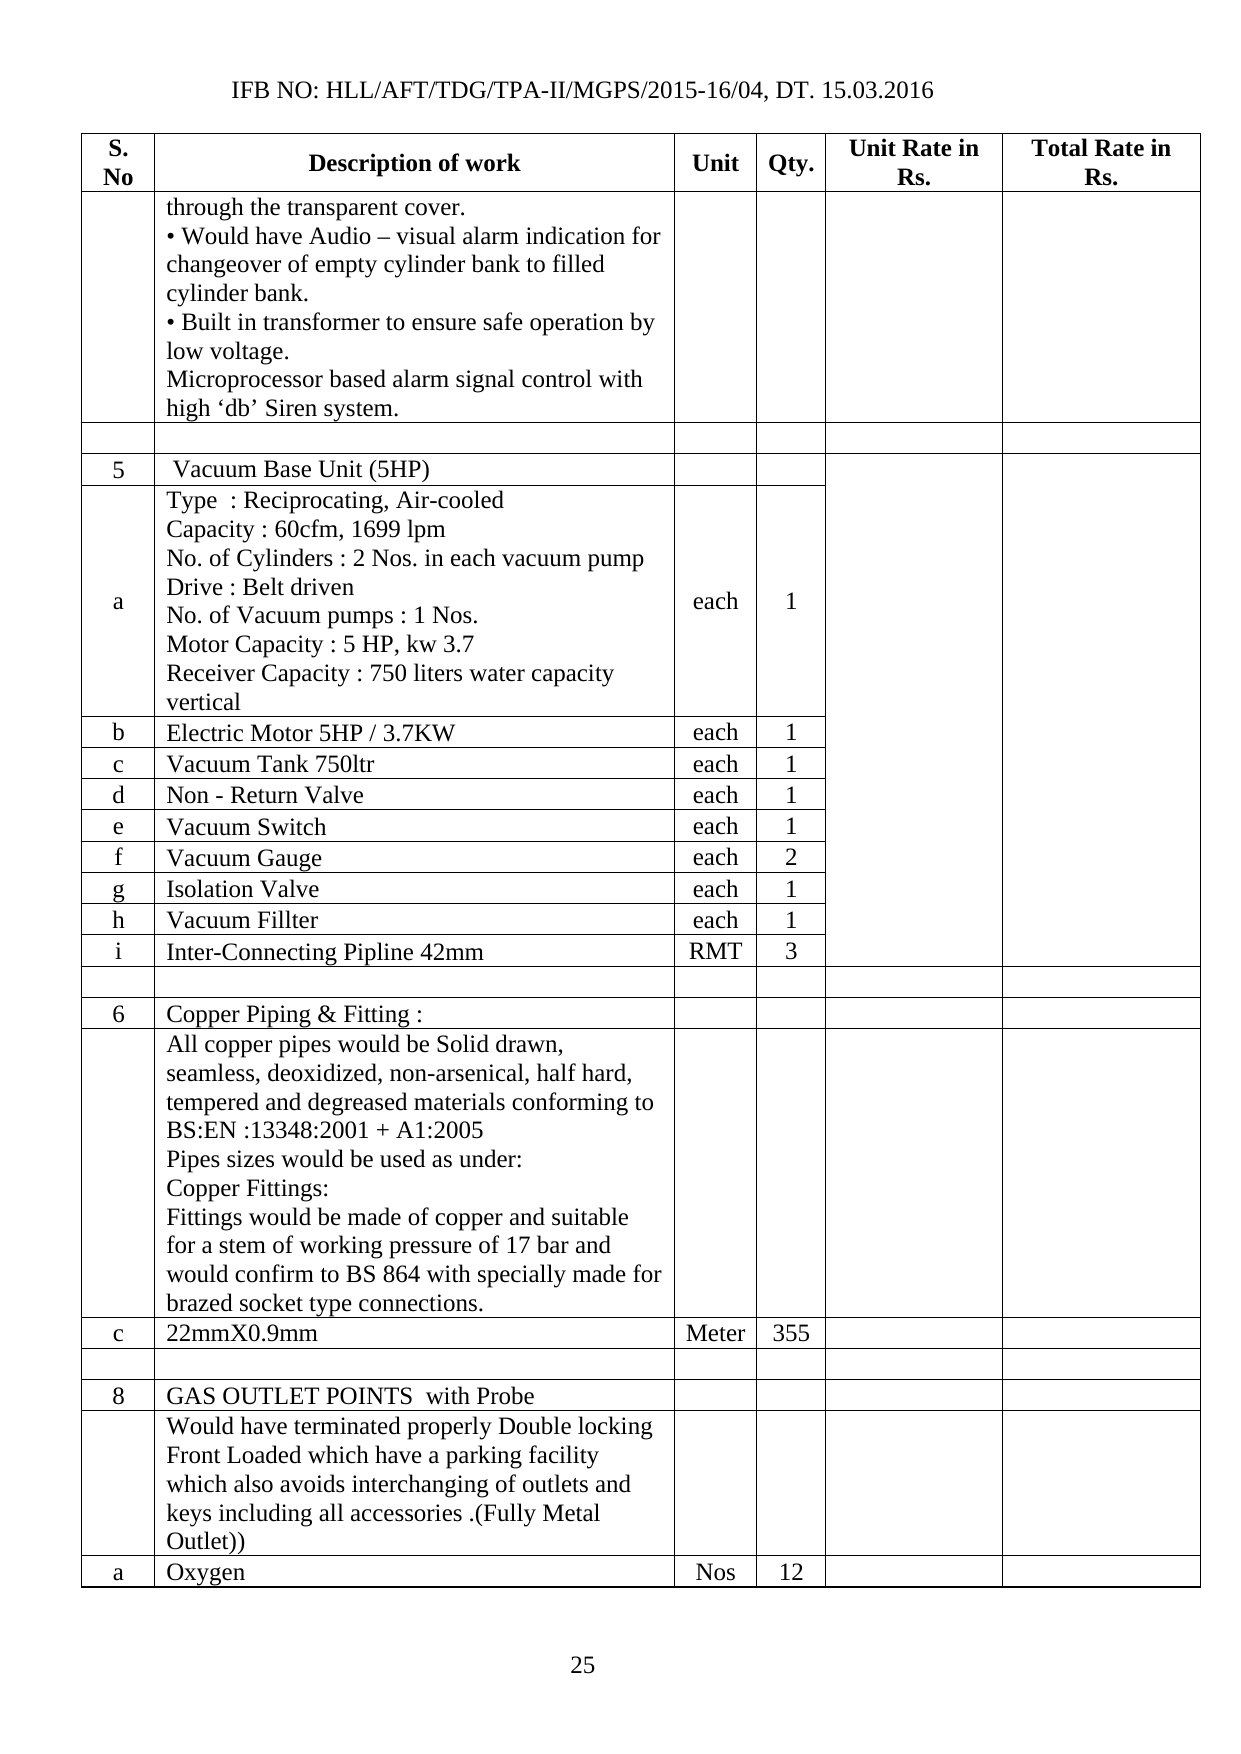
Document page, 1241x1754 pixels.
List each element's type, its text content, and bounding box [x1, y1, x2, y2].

table_cell each [675, 486, 756, 716]
table_cell b [82, 717, 154, 747]
table_header Total Rate in Rs. [1003, 134, 1200, 191]
table_cell Vacuum Switch [155, 810, 674, 841]
table_cell [757, 967, 825, 997]
table_cell g [82, 873, 154, 903]
table_cell Vacuum Base Unit (5HP) [155, 454, 674, 484]
table_cell [757, 423, 825, 453]
table_cell 2 [757, 842, 825, 872]
table_cell 12 [757, 1556, 825, 1586]
table_cell 3 [757, 935, 825, 966]
table_cell [675, 454, 756, 484]
table_cell [675, 423, 756, 453]
table_cell 1 [757, 748, 825, 778]
table_cell [826, 998, 1002, 1028]
table_cell [82, 192, 154, 422]
table_cell [155, 1349, 674, 1379]
table_cell [757, 998, 825, 1028]
table_cell each [675, 717, 756, 747]
table_cell 1 [757, 904, 825, 934]
table_cell Vacuum Gauge [155, 842, 674, 872]
table_cell [757, 1349, 825, 1379]
table_cell 5 [82, 454, 154, 484]
table_cell [1003, 967, 1200, 997]
table_cell 355 [757, 1318, 825, 1348]
table_cell [757, 1029, 825, 1317]
table_cell 22mmX0.9mm [155, 1318, 674, 1348]
table_header Unit [675, 134, 756, 191]
table_cell [155, 967, 674, 997]
table_cell [675, 1411, 756, 1555]
table_cell each [675, 842, 756, 872]
table_cell RMT [675, 935, 756, 966]
table_cell [1003, 423, 1200, 453]
table_cell each [675, 904, 756, 934]
table_cell [675, 1029, 756, 1317]
table_cell Vacuum Fillter [155, 904, 674, 934]
table_cell a [82, 486, 154, 716]
table_cell [675, 967, 756, 997]
table_cell f [82, 842, 154, 872]
table_cell [826, 1380, 1002, 1410]
table_cell [757, 454, 825, 484]
table_header S. No [82, 134, 154, 191]
table_cell 1 [757, 486, 825, 716]
table_cell [1003, 1411, 1200, 1555]
table_cell Electric Motor 5HP / 3.7KW [155, 717, 674, 747]
table_cell Copper Piping & Fitting : [155, 998, 674, 1028]
table_cell [675, 1349, 756, 1379]
table_cell each [675, 873, 756, 903]
table_cell a [82, 1556, 154, 1586]
table_cell [1003, 1556, 1200, 1586]
table_cell [82, 1411, 154, 1555]
table_header Qty. [757, 134, 825, 191]
table_cell [1003, 998, 1200, 1028]
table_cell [155, 192, 674, 422]
table_cell GAS OUTLET POINTS with Probe [155, 1380, 674, 1410]
table_cell [82, 423, 154, 453]
table_cell [82, 1349, 154, 1379]
table_cell Would have terminated properly Double locking Front Loaded which have a parking facility which also avoids interchanging of outlets and keys including all accessories .(Fully Metal Outlet)) [155, 1411, 674, 1555]
table_cell 1 [757, 810, 825, 841]
table_cell 1 [757, 779, 825, 809]
table_cell [1003, 1380, 1200, 1410]
table_cell [82, 967, 154, 997]
table_cell [675, 998, 756, 1028]
table_cell [826, 423, 1002, 453]
table_cell [826, 1411, 1002, 1555]
table_cell [826, 967, 1002, 997]
table_cell Type : Reciprocating, Air-cooled Capacity : 60cfm, 1699 lpm No. of Cylinders : 2 Nos. in each vacuum pump Drive : Belt driven No. of Vacuum pumps : 1 Nos. Motor Capacity : 5 HP, kw 3.7 Receiver Capacity : 750 liters water capacity vertical [155, 486, 674, 716]
table_cell d [82, 779, 154, 809]
table_cell [1003, 454, 1200, 966]
table_cell Oxygen [155, 1556, 674, 1586]
table_cell [1003, 1318, 1200, 1348]
table_cell Nos [675, 1556, 756, 1586]
table_cell [757, 1380, 825, 1410]
table_cell Isolation Valve [155, 873, 674, 903]
table_cell 1 [757, 873, 825, 903]
table_cell h [82, 904, 154, 934]
table_cell 6 [82, 998, 154, 1028]
table_cell each [675, 779, 756, 809]
table_cell c [82, 748, 154, 778]
table_cell [826, 1318, 1002, 1348]
table_cell 8 [82, 1380, 154, 1410]
table_cell [1003, 1349, 1200, 1379]
table_cell [82, 1029, 154, 1317]
table_header Unit Rate in Rs. [826, 134, 1002, 191]
table_header Description of work [155, 134, 674, 191]
table_cell [757, 1411, 825, 1555]
table_cell All copper pipes would be Solid drawn, seamless, deoxidized, non-arsenical, half hard, tempered and degreased materials conforming to BS:EN :13348:2001 + A1:2005 Pipes sizes would be used as under: Copper Fittings: Fittings would be made of copper and suitable for a stem of working pressure of 17 bar and would confirm to BS 864 with specially made for brazed socket type connections. [155, 1029, 674, 1317]
table_cell Meter [675, 1318, 756, 1348]
table_cell [1003, 1029, 1200, 1317]
table_cell Vacuum Tank 750ltr [155, 748, 674, 778]
table_cell [826, 454, 1002, 966]
table_cell [675, 1380, 756, 1410]
table_cell Inter-Connecting Pipline 42mm [155, 935, 674, 966]
table_cell each [675, 810, 756, 841]
table_cell Non - Return Valve [155, 779, 674, 809]
table_cell c [82, 1318, 154, 1348]
table_cell [826, 1349, 1002, 1379]
table_cell [826, 1556, 1002, 1586]
table_cell 1 [757, 717, 825, 747]
table_cell each [675, 748, 756, 778]
table_cell i [82, 935, 154, 966]
table_cell e [82, 810, 154, 841]
table_cell [155, 423, 674, 453]
table_cell [826, 1029, 1002, 1317]
